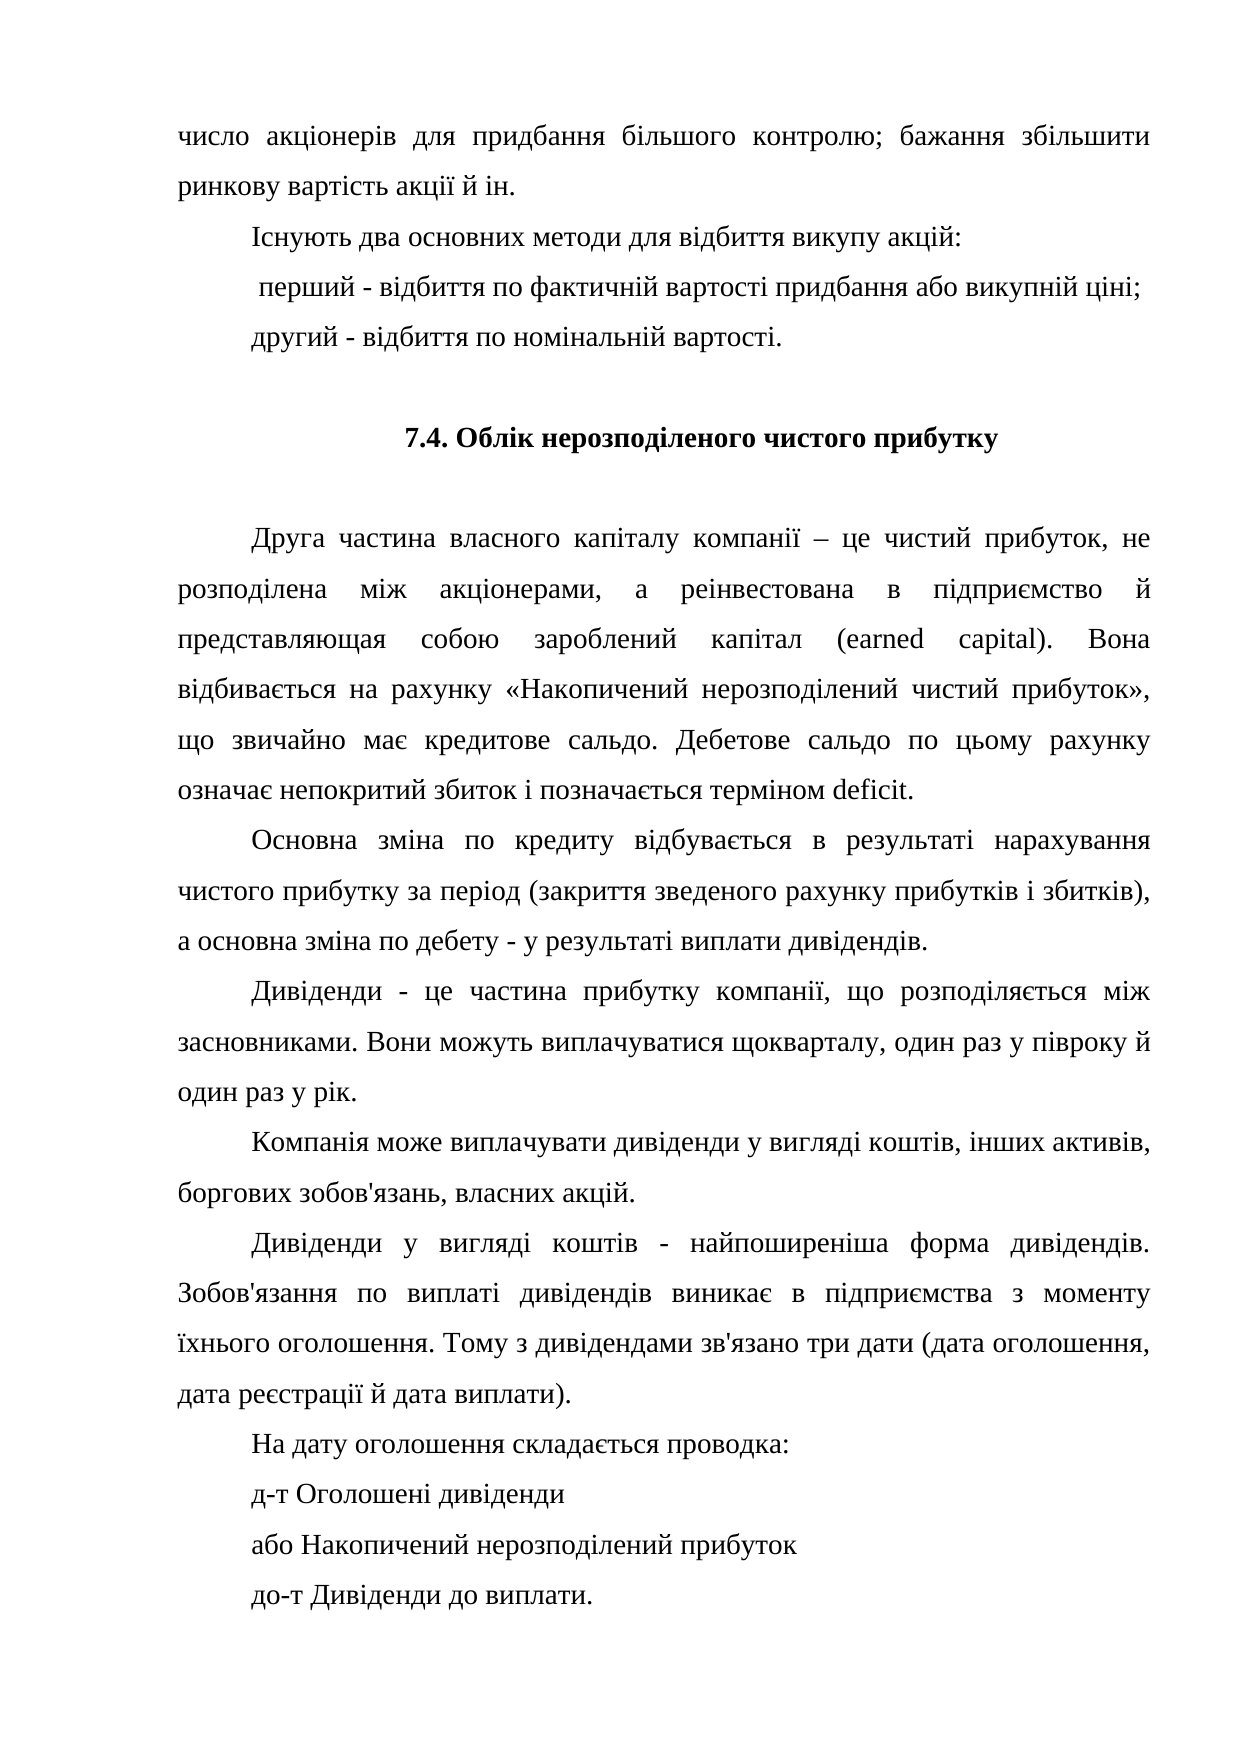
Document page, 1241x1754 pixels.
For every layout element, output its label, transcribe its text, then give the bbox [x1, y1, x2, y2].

text другий - відбиття по номінальній вартості. [177, 319, 1152, 353]
text або Накопичений нерозподілений прибуток [177, 1527, 1152, 1560]
text Основна зміна по кредиту відбувається в результаті нарахування чистого прибутку за період (закриття зведеного рахунку прибутків і збитків), а основна зміна по дебету - у результаті виплати дивідендів. [177, 822, 1152, 957]
text Дивіденди у вигляді коштів - найпоширеніша форма дивідендів. Зобов'язання по виплаті дивідендів виникає в підприємства з моменту їхнього оголошення. Тому з дивідендами зв'язано три дати (дата оголошення, дата реєстрації й дата виплати). [177, 1225, 1152, 1409]
text На дату оголошення складається проводка: [177, 1426, 1152, 1460]
text перший - відбиття по фактичній вартості придбання або викупній ціні; [177, 269, 1152, 303]
text Дивіденди - це частина прибутку компанії, що розподіляється між засновниками. Вони можуть виплачуватися щокварталу, один раз у півроку й один раз у рік. [177, 973, 1152, 1108]
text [177, 118, 1152, 202]
text до-т Дивіденди до виплати. [177, 1577, 1152, 1611]
text 7.4. Облік нерозподіленого чистого прибутку [177, 420, 1152, 453]
text Друга частина власного капіталу компанії – це чистий прибуток, не розподілена між акціонерами, а реінвестована в підприємство й представляющая собою зароблений капітал (earned capital). Вона відбивається на рахунку «Накопичений нерозподілений чистий прибуток», що звичайно має кредитове сальдо. Дебетове сальдо по цьому рахунку означає непокритий збиток і позначається терміном deficit. [177, 521, 1152, 806]
text д-т Оголошені дивіденди [177, 1477, 1152, 1510]
text Компанія може виплачувати дивіденди у вигляді коштів, інших активів, боргових зобов'язань, власних акцій. [177, 1124, 1152, 1208]
text Існують два основних методи для відбиття викупу акцій: [177, 219, 1152, 252]
